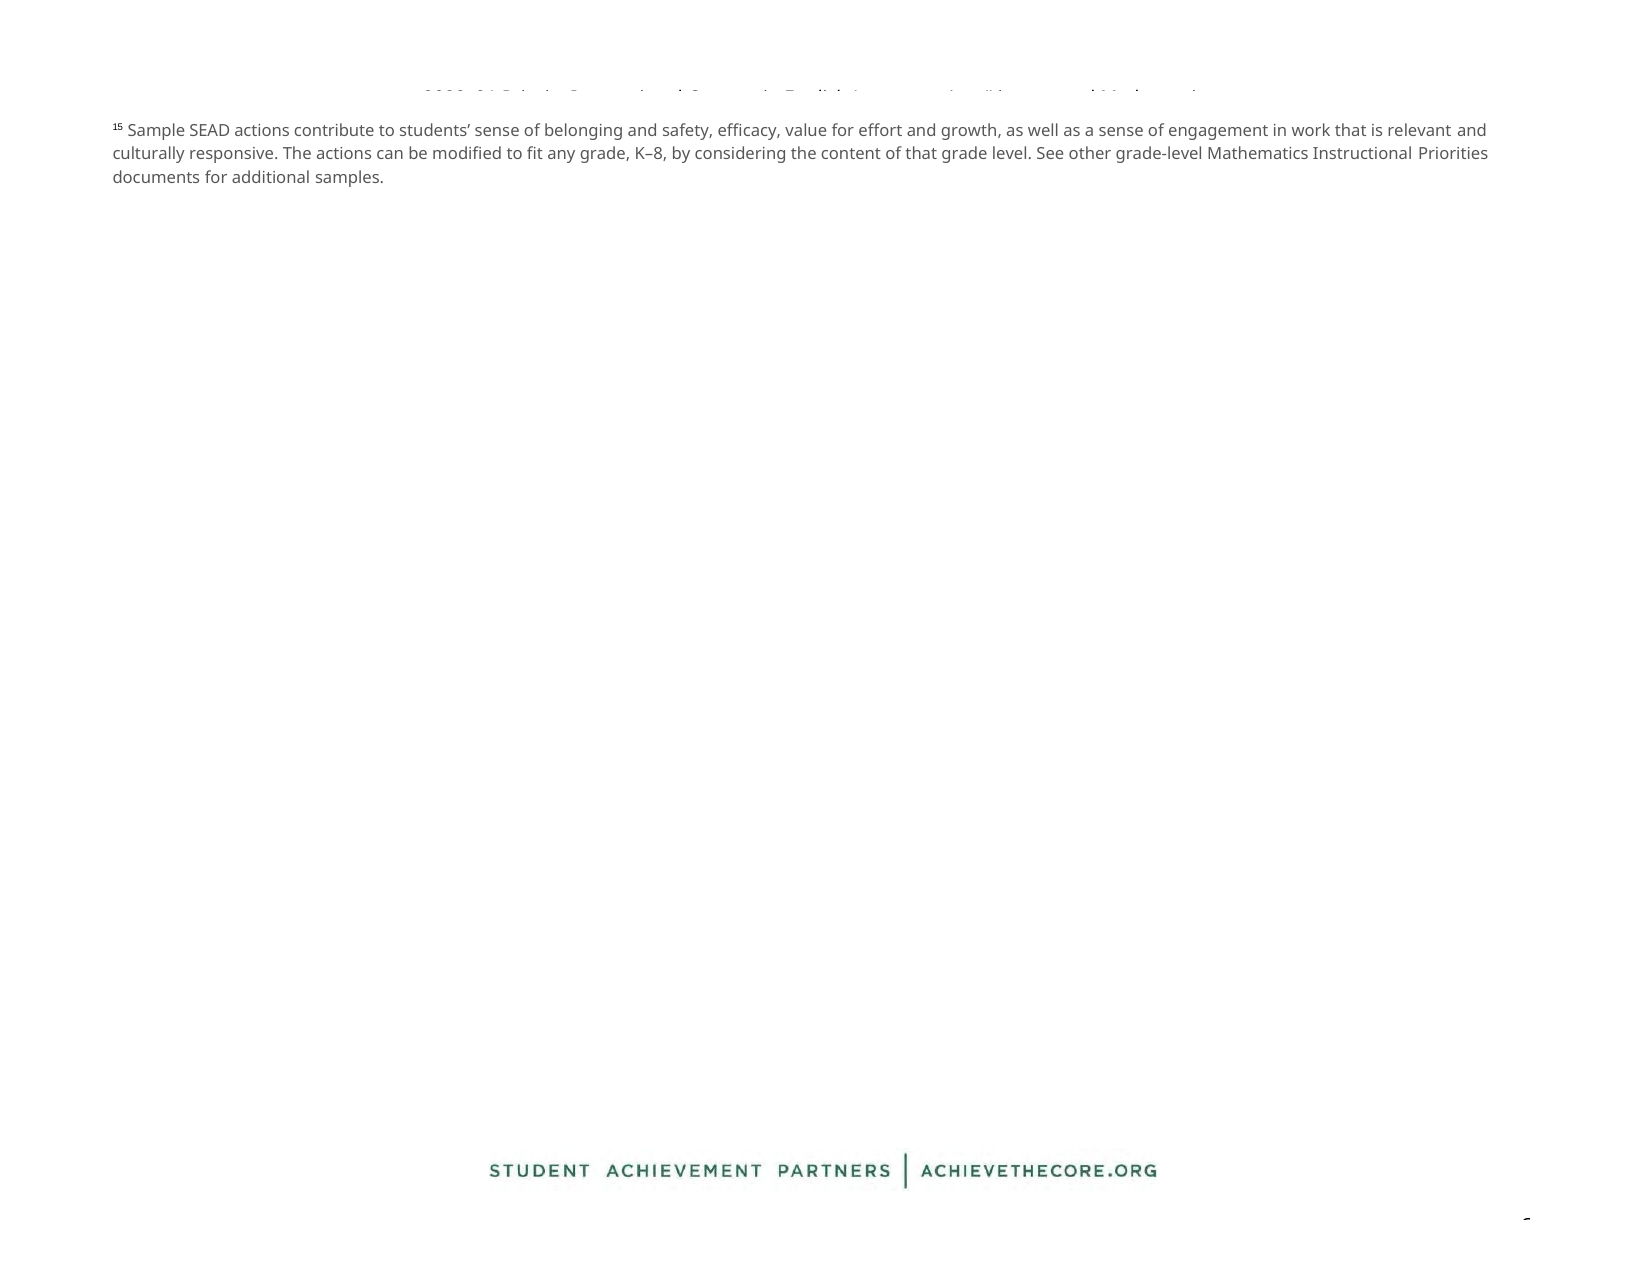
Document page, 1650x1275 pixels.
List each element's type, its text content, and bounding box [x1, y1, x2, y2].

text 15 Sample SEAD actions contribute to students’ sense of belonging and safety, efficacy, value for effort and growth, as well as a sense of engagement in work that is relevant and culturally responsive. The actions can be modified to fit any grade, K–8, by considering the content of that grade level. See other grade-level Mathematics Instructional Priorities documents for additional samples. [112, 119, 1523, 188]
picture [488, 1148, 1160, 1191]
